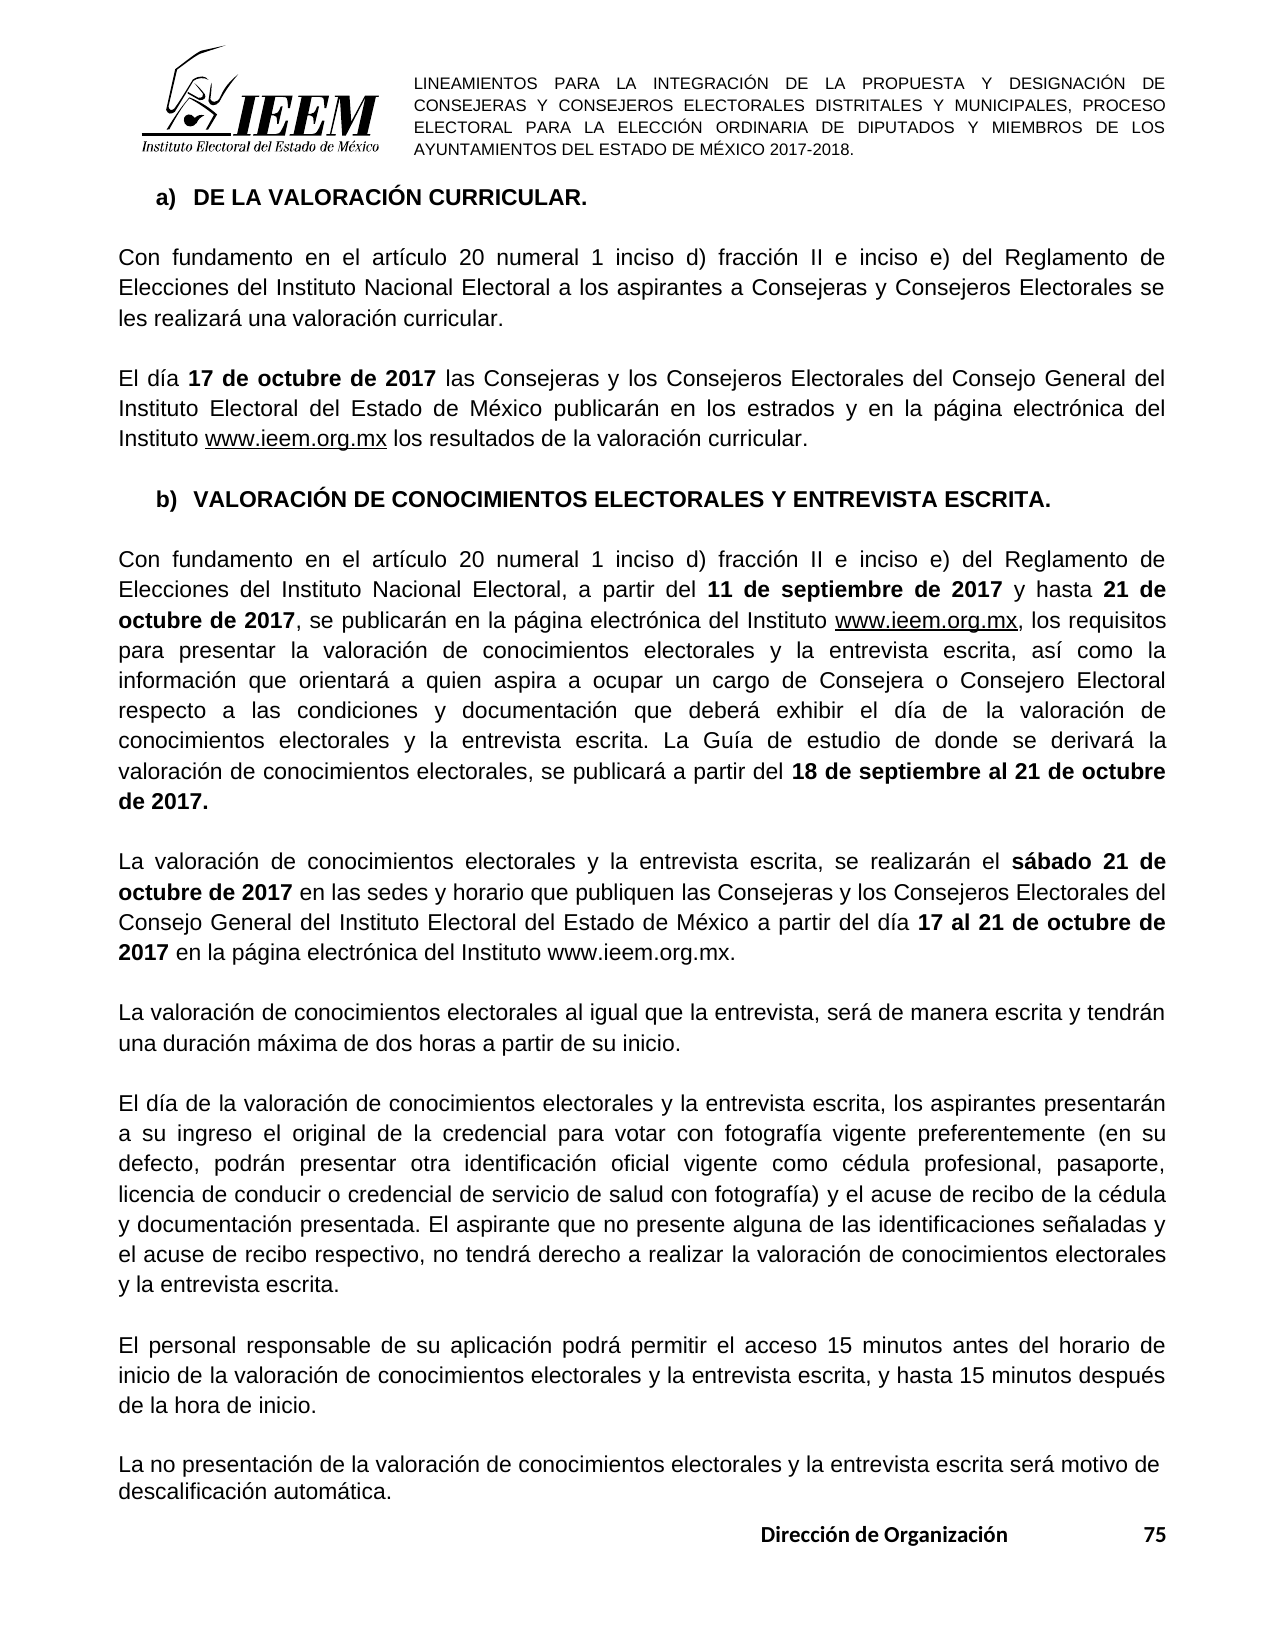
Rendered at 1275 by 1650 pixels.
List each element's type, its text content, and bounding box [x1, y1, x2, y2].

text La valoración de conocimientos electorales y la entrevista escrita, se realizarán el sábado 21 de octubre de 2017 en las sedes y horario que publiquen las Consejeras y los Consejeros Electorales del Consejo General del Instituto Electoral del Estado de México a partir del día 17 al 21 de octubre de 2017 en la página electrónica del Instituto www.ieem.org.mx. [118, 848, 1166, 965]
text La valoración de conocimientos electorales al igual que la entrevista, será de manera escrita y tendrán una duración máxima de dos horas a partir de su inicio. [118, 999, 1166, 1056]
text Con fundamento en el artículo 20 numeral 1 inciso d) fracción II e inciso e) del Reglamento de Elecciones del Instituto Nacional Electoral, a partir del 11 de septiembre de 2017 y hasta 21 de octubre de 2017, se publicarán en la página electrónica del Instituto www.ieem.org.mx, los requisitos para presentar la valoración de conocimientos electorales y la entrevista escrita, así como la información que orientará a quien aspira a ocupar un cargo de Consejera o Consejero Electoral respecto a las condiciones y documentación que deberá exhibir el día de la valoración de conocimientos electorales y la entrevista escrita. La Guía de estudio de donde se derivará la valoración de conocimientos electorales, se publicará a partir del 18 de septiembre al 21 de octubre de 2017. [118, 546, 1166, 814]
text El personal responsable de su aplicación podrá permitir el acceso 15 minutos antes del horario de inicio de la valoración de conocimientos electorales y la entrevista escrita, y hasta 15 minutos después de la hora de inicio. [118, 1332, 1166, 1418]
text El día de la valoración de conocimientos electorales y la entrevista escrita, los aspirantes presentarán a su ingreso el original de la credencial para votar con fotografía vigente preferentemente (en su defecto, podrán presentar otra identificación oficial vigente como cédula profesional, pasaporte, licencia de conducir o credencial de servicio de salud con fotografía) y el acuse de recibo de la cédula y documentación presentada. El aspirante que no presente alguna de las identificaciones señaladas y el acuse de recibo respectivo, no tendrá derecho a realizar la valoración de conocimientos electorales y la entrevista escrita. [118, 1090, 1166, 1297]
text El día 17 de octubre de 2017 las Consejeras y los Consejeros Electorales del Consejo General del Instituto Electoral del Estado de México publicarán en los estrados y en la página electrónica del Instituto www.ieem.org.mx los resultados de la valoración curricular. [118, 365, 1166, 452]
text La no presentación de la valoración de conocimientos electorales y la entrevista escrita será motivo de descalificación automática. [118, 1451, 1166, 1504]
list DE LA VALORACIÓN CURRICULAR. [156, 184, 1166, 210]
text Con fundamento en el artículo 20 numeral 1 inciso d) fracción II e inciso e) del Reglamento de Elecciones del Instituto Nacional Electoral a los aspirantes a Consejeras y Consejeros Electorales se les realizará una valoración curricular. [118, 244, 1166, 331]
list VALORACIÓN DE CONOCIMIENTOS ELECTORALES Y ENTREVISTA ESCRITA. [156, 486, 1166, 512]
